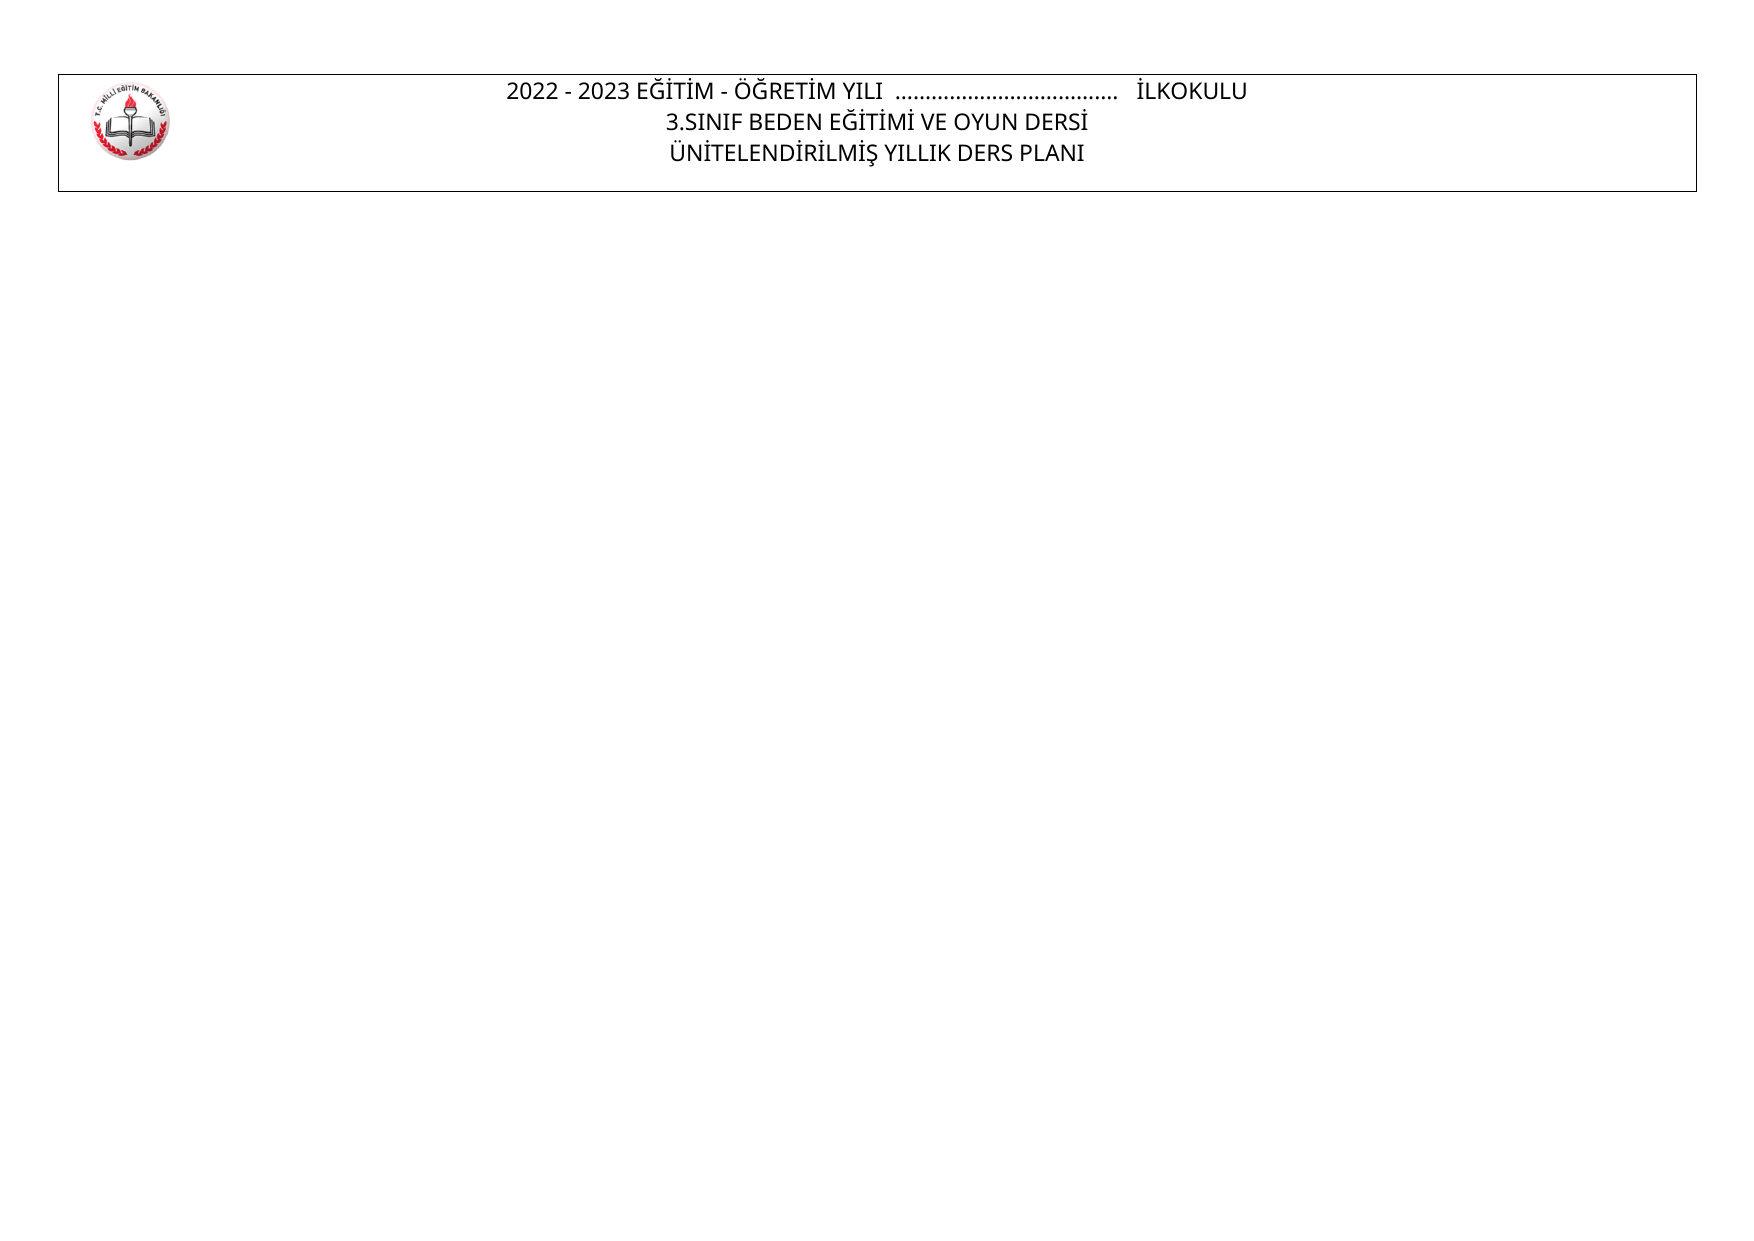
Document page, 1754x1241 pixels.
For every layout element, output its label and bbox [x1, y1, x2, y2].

picture [85, 77, 175, 167]
